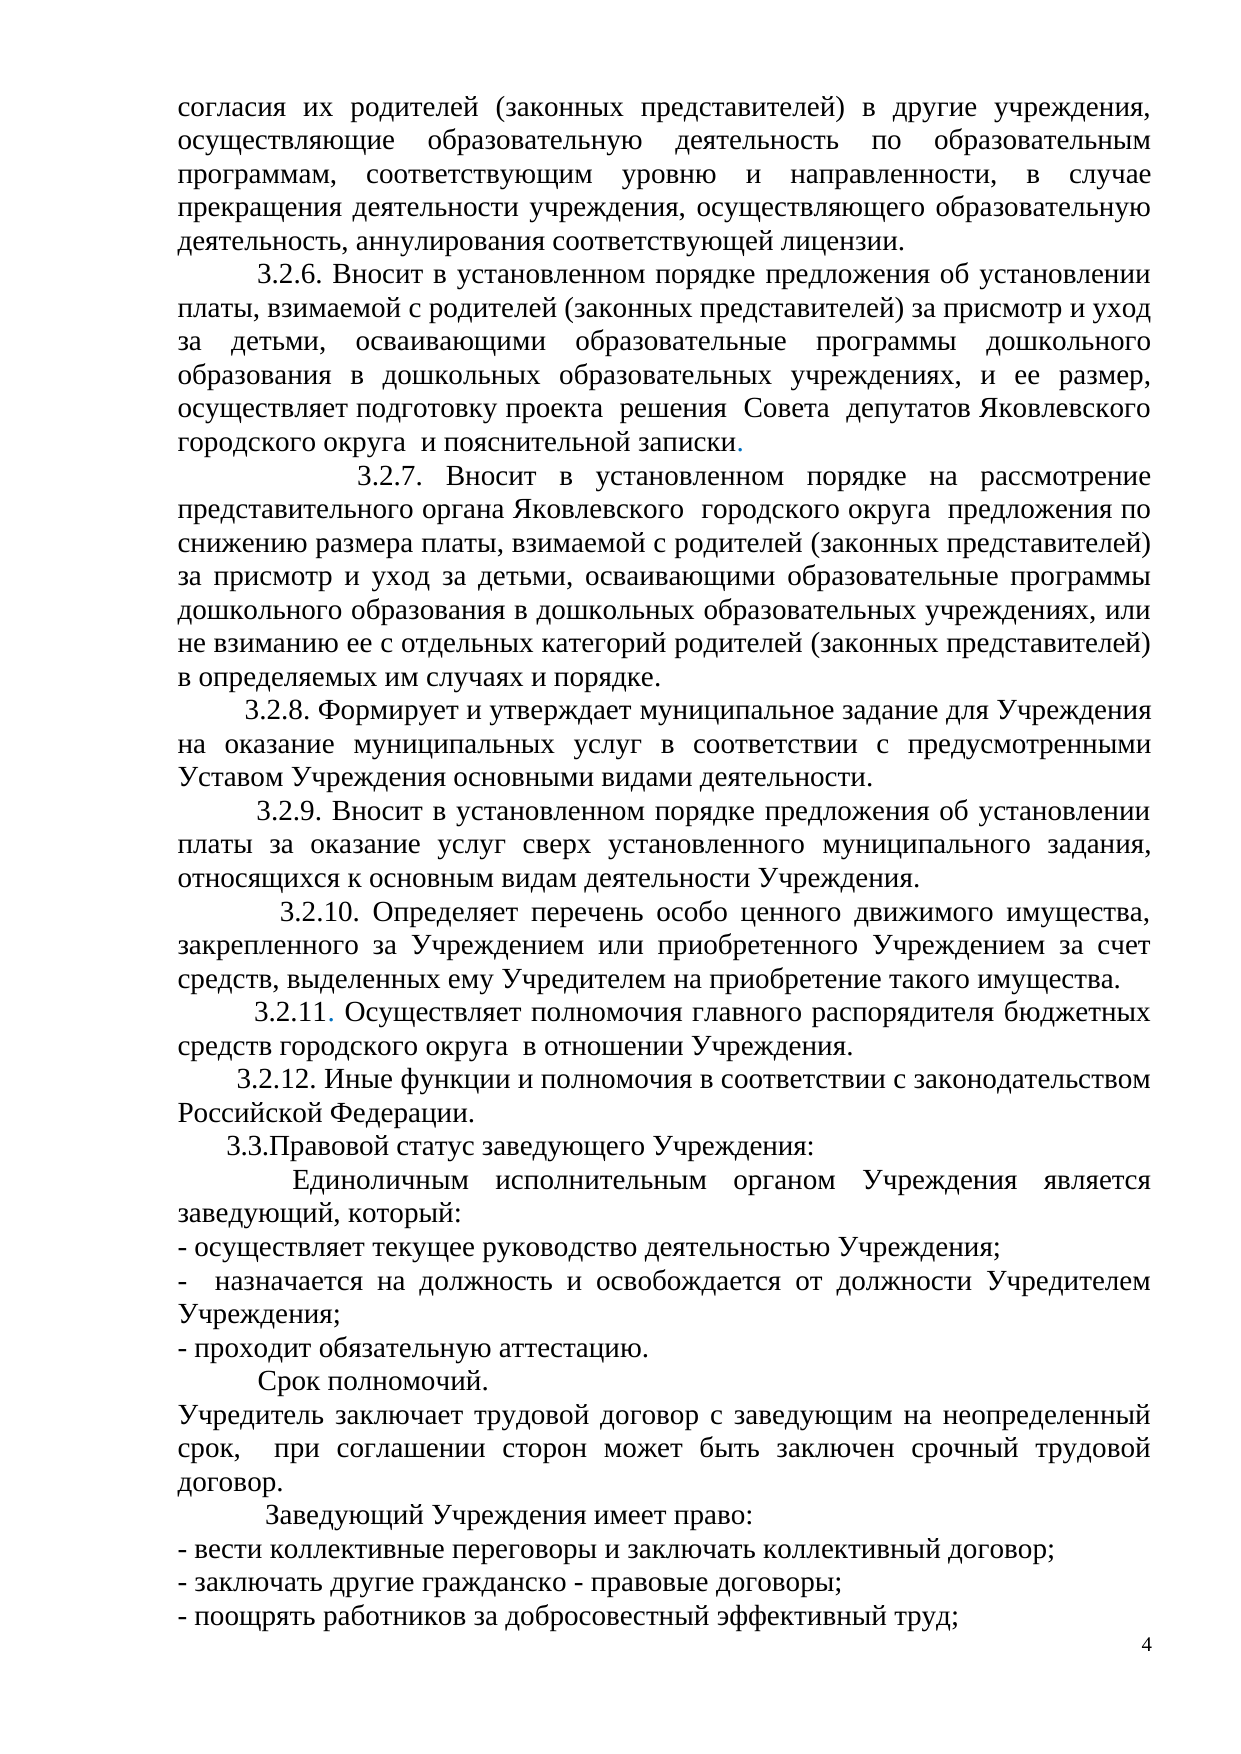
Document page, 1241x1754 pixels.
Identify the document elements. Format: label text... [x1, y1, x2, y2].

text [177, 89, 1152, 256]
text 3.2.7. Вносит в установленном порядке на рассмотрение представительного органа Яковлевского городского округа предложения по снижению размера платы, взимаемой с родителей (законных представителей) за присмотр и уход за детьми, осваивающими образовательные программы дошкольного образования в дошкольных образовательных учреждениях, или не взиманию ее с отдельных категорий родителей (законных представителей) в определяемых им случаях и порядке. [177, 458, 1152, 692]
text Срок полномочий. [177, 1363, 1152, 1397]
text - проходит обязательную аттестацию. [177, 1330, 1152, 1363]
text 3.2.10. Определяет перечень особо ценного движимого имущества, закрепленного за Учреждением или приобретенного Учреждением за счет средств, выделенных ему Учредителем на приобретение такого имущества. [177, 894, 1152, 994]
text Учредитель заключает трудовой договор с заведующим на неопределенный срок, при соглашении сторон может быть заключен срочный трудовой договор. [177, 1397, 1152, 1497]
text - вести коллективные переговоры и заключать коллективный договор; [177, 1531, 1152, 1564]
text - назначается на должность и освобождается от должности Учредителем Учреждения; [177, 1263, 1152, 1330]
text 3.3.Правовой статус заведующего Учреждения: [177, 1128, 1152, 1162]
text 3.2.8. Формирует и утверждает муниципальное задание для Учреждения на оказание муниципальных услуг в соответствии с предусмотренными Уставом Учреждения основными видами деятельности. [177, 692, 1152, 793]
text 3.2.12. Иные функции и полномочия в соответствии с законодательством Российской Федерации. [177, 1061, 1152, 1128]
text - поощрять работников за добросовестный эффективный труд; [177, 1598, 1152, 1632]
text Заведующий Учреждения имеет право: [177, 1497, 1152, 1531]
text Единоличным исполнительным органом Учреждения является заведующий, который: [177, 1162, 1152, 1229]
text - заключать другие гражданско - правовые договоры; [177, 1564, 1152, 1598]
text 3.2.6. Вносит в установленном порядке предложения об установлении платы, взимаемой с родителей (законных представителей) за присмотр и уход за детьми, осваивающими образовательные программы дошкольного образования в дошкольных образовательных учреждениях, и ее размер, осуществляет подготовку проекта решения Совета депутатов Яковлевского городского округа и пояснительной записки. [177, 256, 1152, 458]
text - осуществляет текущее руководство деятельностью Учреждения; [177, 1229, 1152, 1263]
text 3.2.9. Вносит в установленном порядке предложения об установлении платы за оказание услуг сверх установленного муниципального задания, относящихся к основным видам деятельности Учреждения. [177, 793, 1152, 894]
text 3.2.11. Осуществляет полномочия главного распорядителя бюджетных средств городского округа в отношении Учреждения. [177, 994, 1152, 1061]
